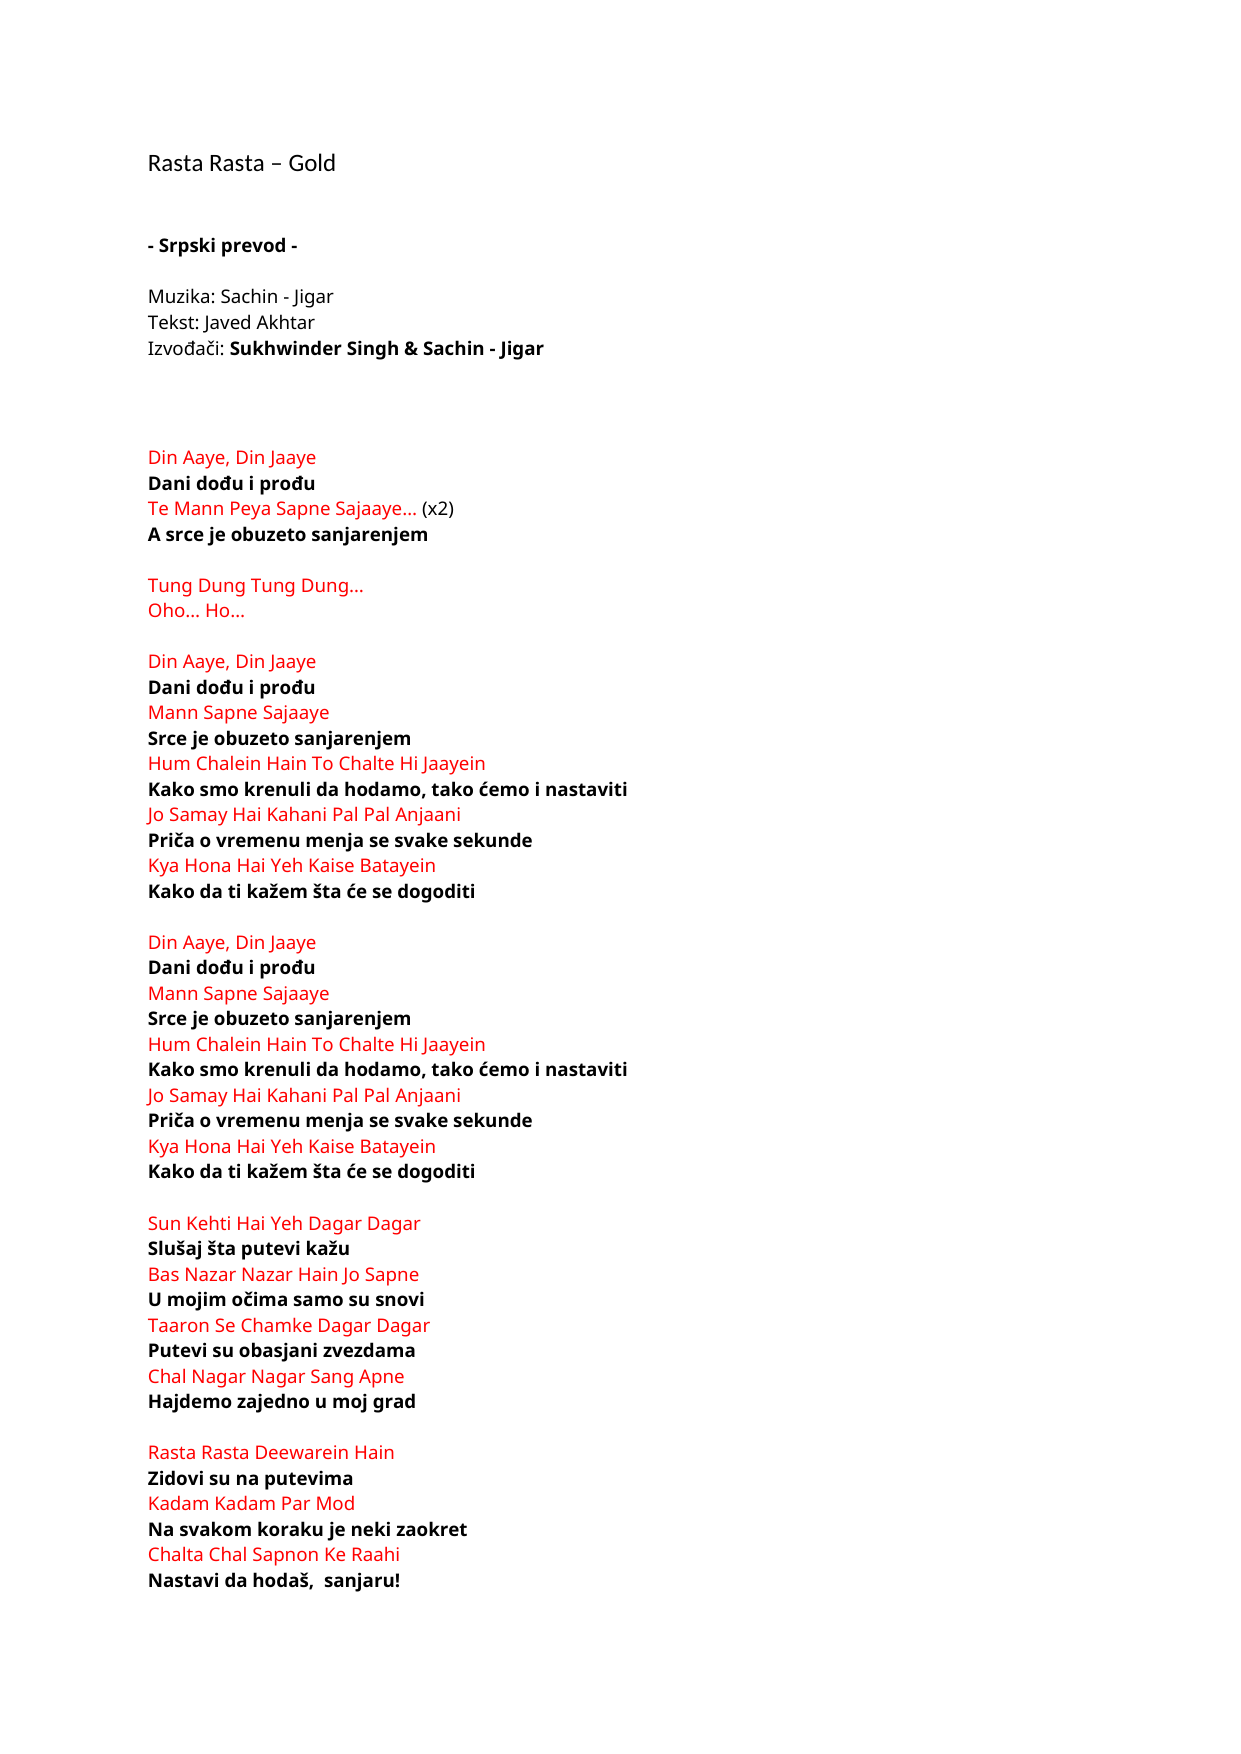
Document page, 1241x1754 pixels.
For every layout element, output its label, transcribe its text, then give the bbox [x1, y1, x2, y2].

text Rasta Rasta – Gold [264, 148, 1093, 178]
text - Srpski prevod - Muzika: Sachin - Jigar Tekst: Javed Akhtar Izvođači: Sukhwinder Singh & Sachin - Jigar [148, 233, 1093, 360]
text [148, 444, 1093, 1593]
